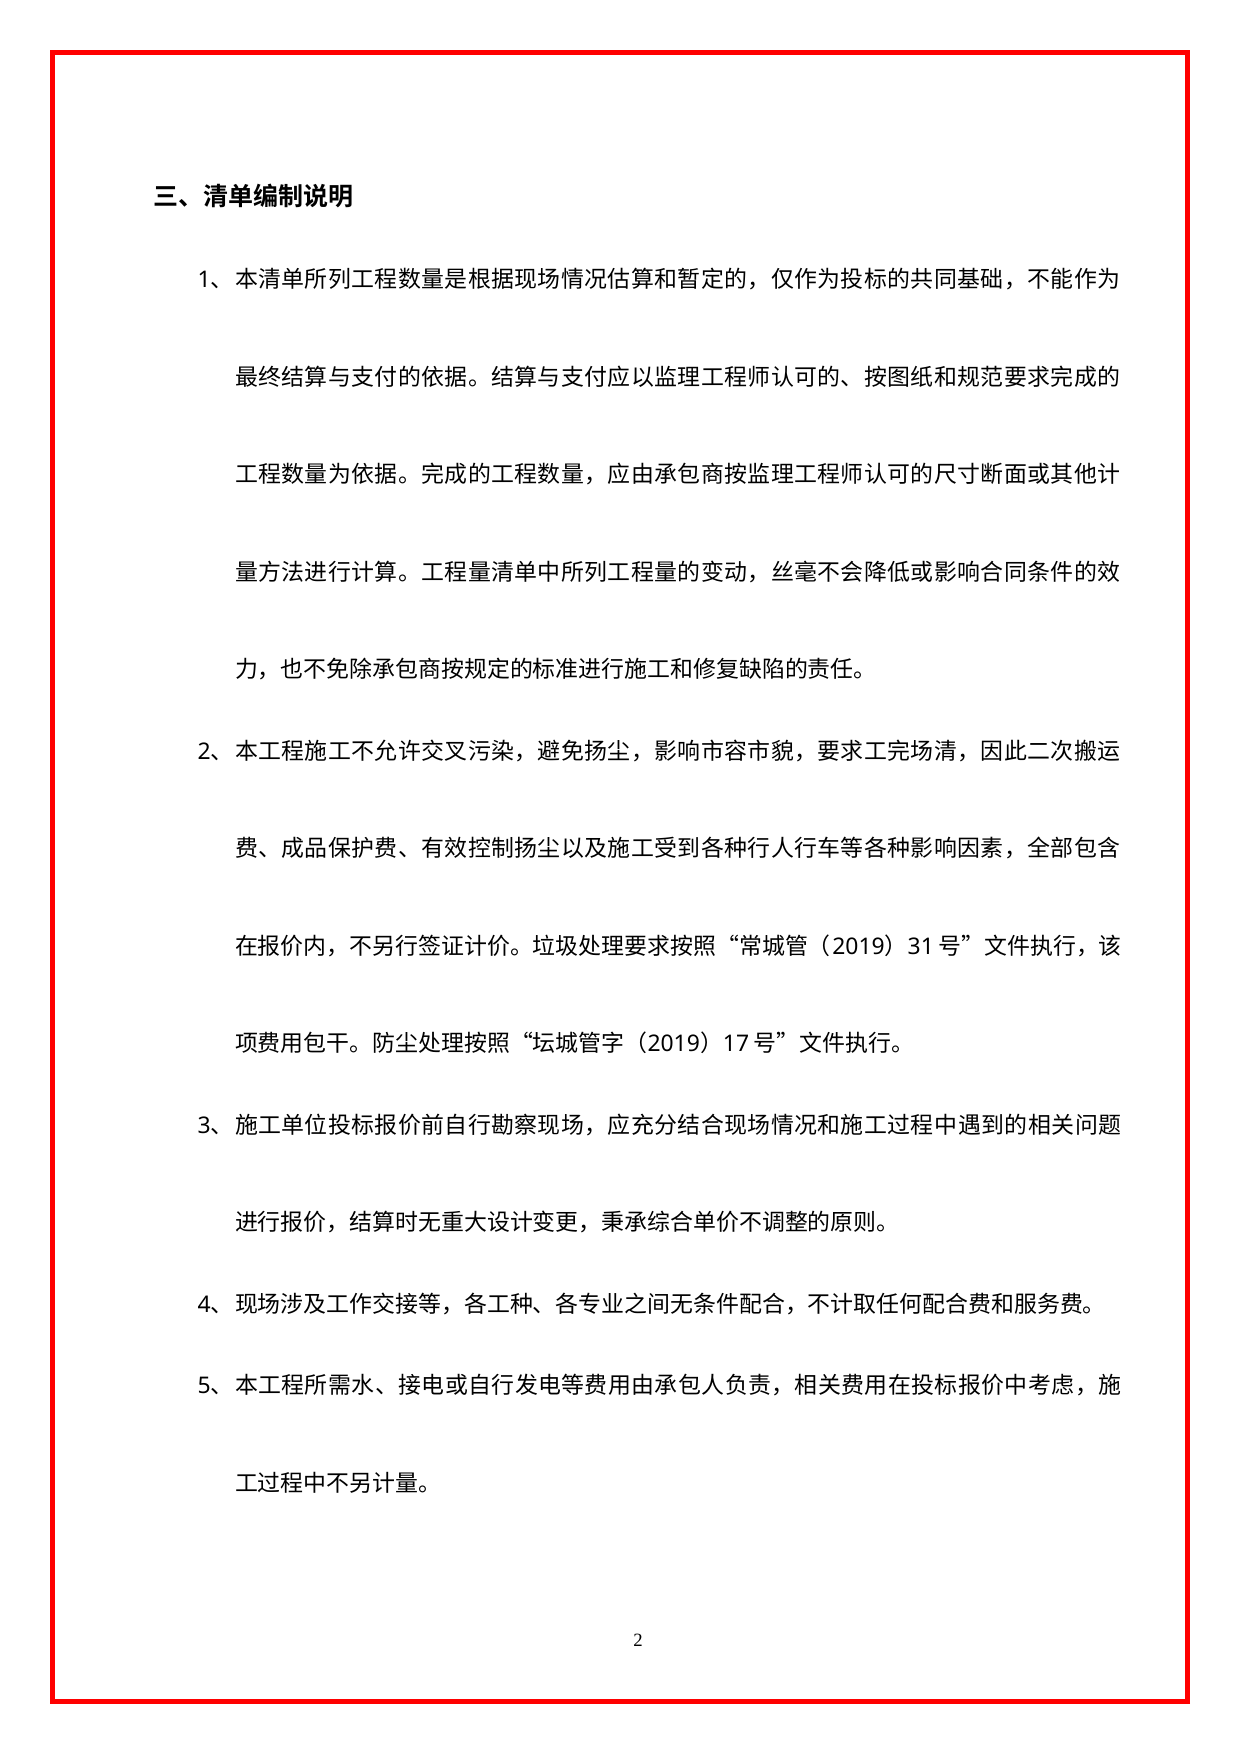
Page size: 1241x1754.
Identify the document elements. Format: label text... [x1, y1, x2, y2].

text 三、清单编制说明 [153, 162, 1122, 227]
list 本工程所需水、接电或自行发电等费用由承包人负责，相关费用在投标报价中考虑，施工过程中不另计量。 [197, 1352, 1122, 1514]
list 施工单位投标报价前自行勘察现场，应充分结合现场情况和施工过程中遇到的相关问题进行报价，结算时无重大设计变更，秉承综合单价不调整的原则。 [197, 1091, 1122, 1253]
list 现场涉及工作交接等，各工种、各专业之间无条件配合，不计取任何配合费和服务费。 [197, 1270, 1122, 1335]
list 本清单所列工程数量是根据现场情况估算和暂定的，仅作为投标的共同基础，不能作为最终结算与支付的依据。结算与支付应以监理工程师认可的、按图纸和规范要求完成的工程数量为依据。完成的工程数量，应由承包商按监理工程师认可的尺寸断面或其他计量方法进行计算。工程量清单中所列工程量的变动，丝毫不会降低或影响合同条件的效力，也不免除承包商按规定的标准进行施工和修复缺陷的责任。 [197, 245, 1122, 700]
list 本工程施工不允许交叉污染，避免扬尘，影响市容市貌，要求工完场清，因此二次搬运费、成品保护费、有效控制扬尘以及施工受到各种行人行车等各种影响因素，全部包含在报价内，不另行签证计价。垃圾处理要求按照“常城管（2019）31号”文件执行，该项费用包干。防尘处理按照“坛城管字（2019）17号”文件执行。 [197, 717, 1122, 1074]
